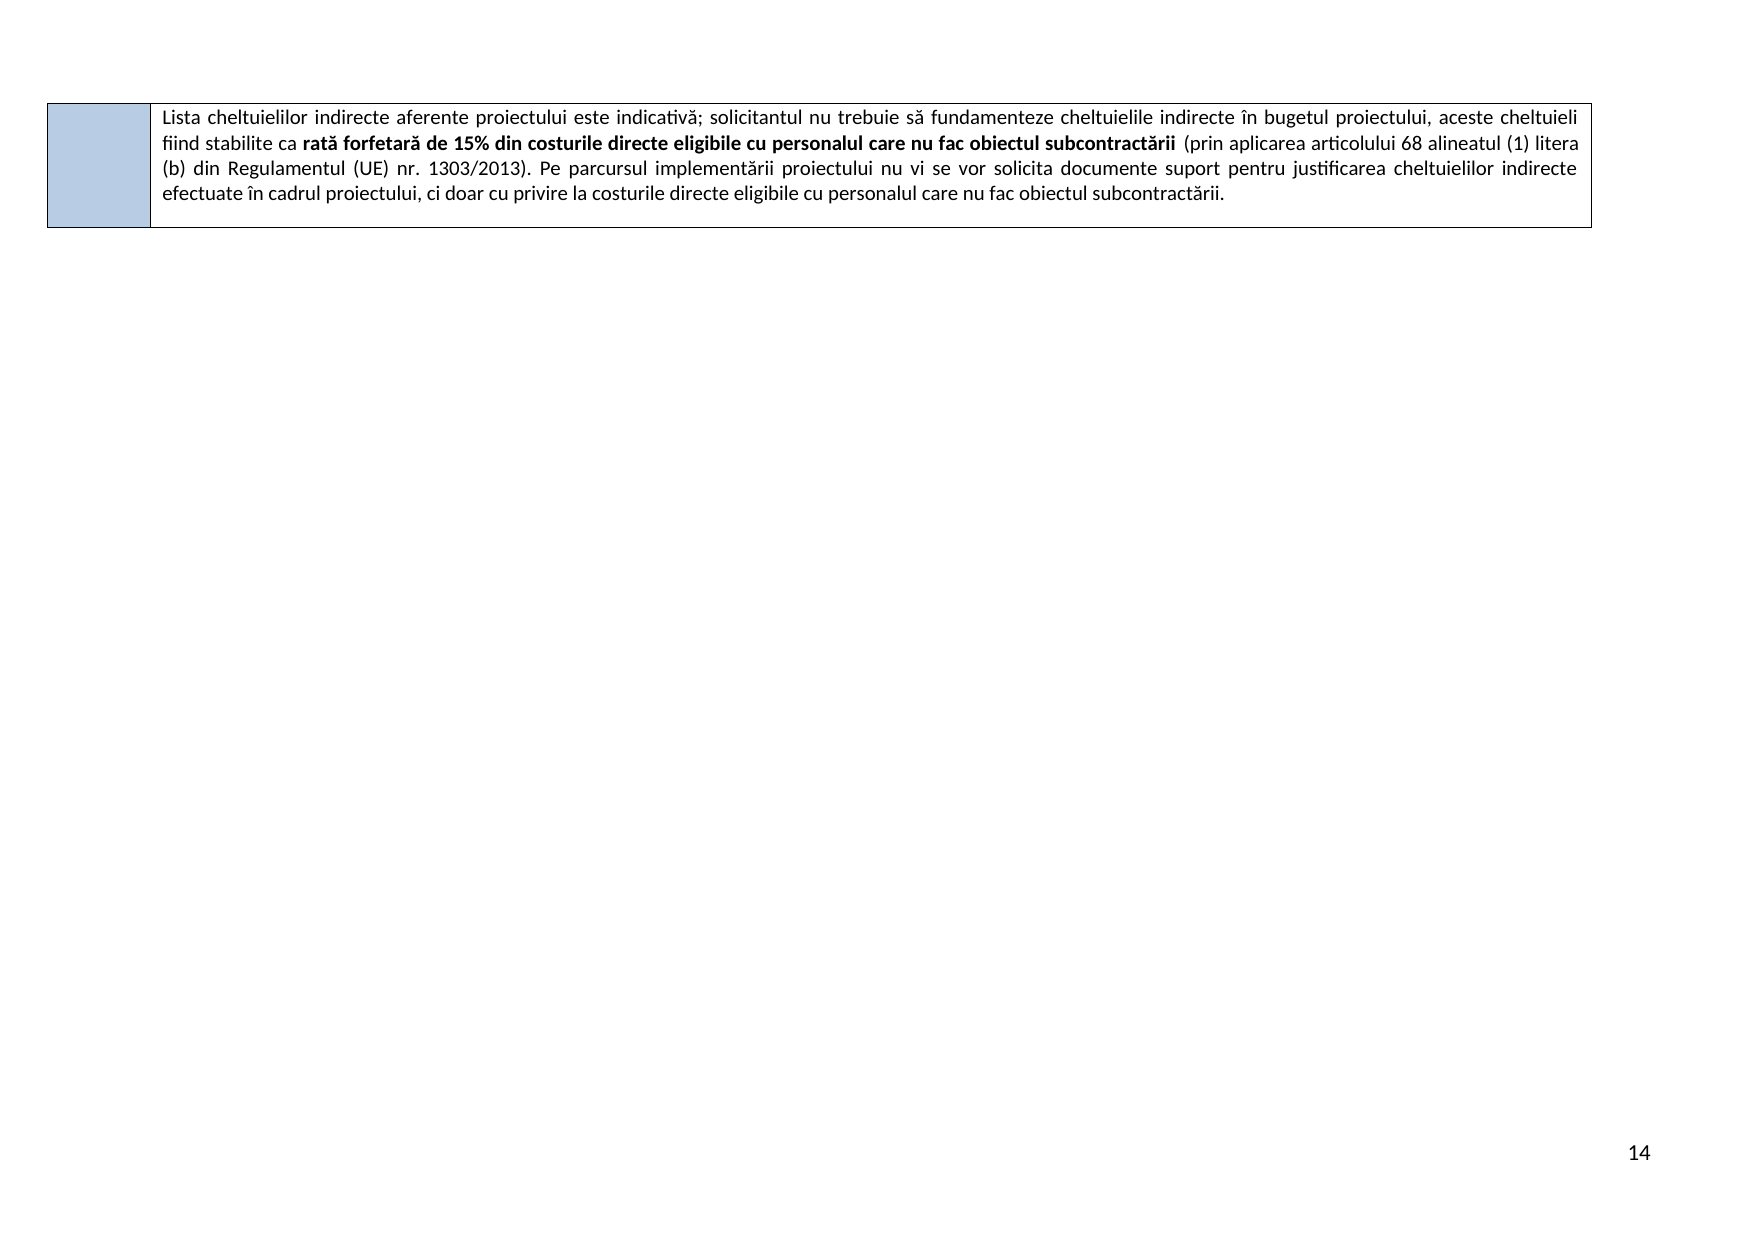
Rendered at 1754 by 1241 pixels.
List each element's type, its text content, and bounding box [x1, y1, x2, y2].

table_cell Lista cheltuielilor indirecte aferente proiectului este indicativă; solicitantul nu trebuie să fundamenteze cheltuielile indirecte în bugetul proiectului, aceste cheltuieli fiind stabilite ca rată forfetară de 15% din costurile directe eligibile cu personalul care nu fac obiectul subcontractării (prin aplicarea articolului 68 alineatul (1) litera (b) din Regulamentul (UE) nr. 1303/2013). Pe parcursul implementării proiectului nu vi se vor solicita documente suport pentru justificarea cheltuielilor indirecte efectuate în cadrul proiectului, ci doar cu privire la costurile directe eligibile cu personalul care nu fac obiectul subcontractării. [151, 104, 1591, 227]
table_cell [48, 104, 150, 227]
